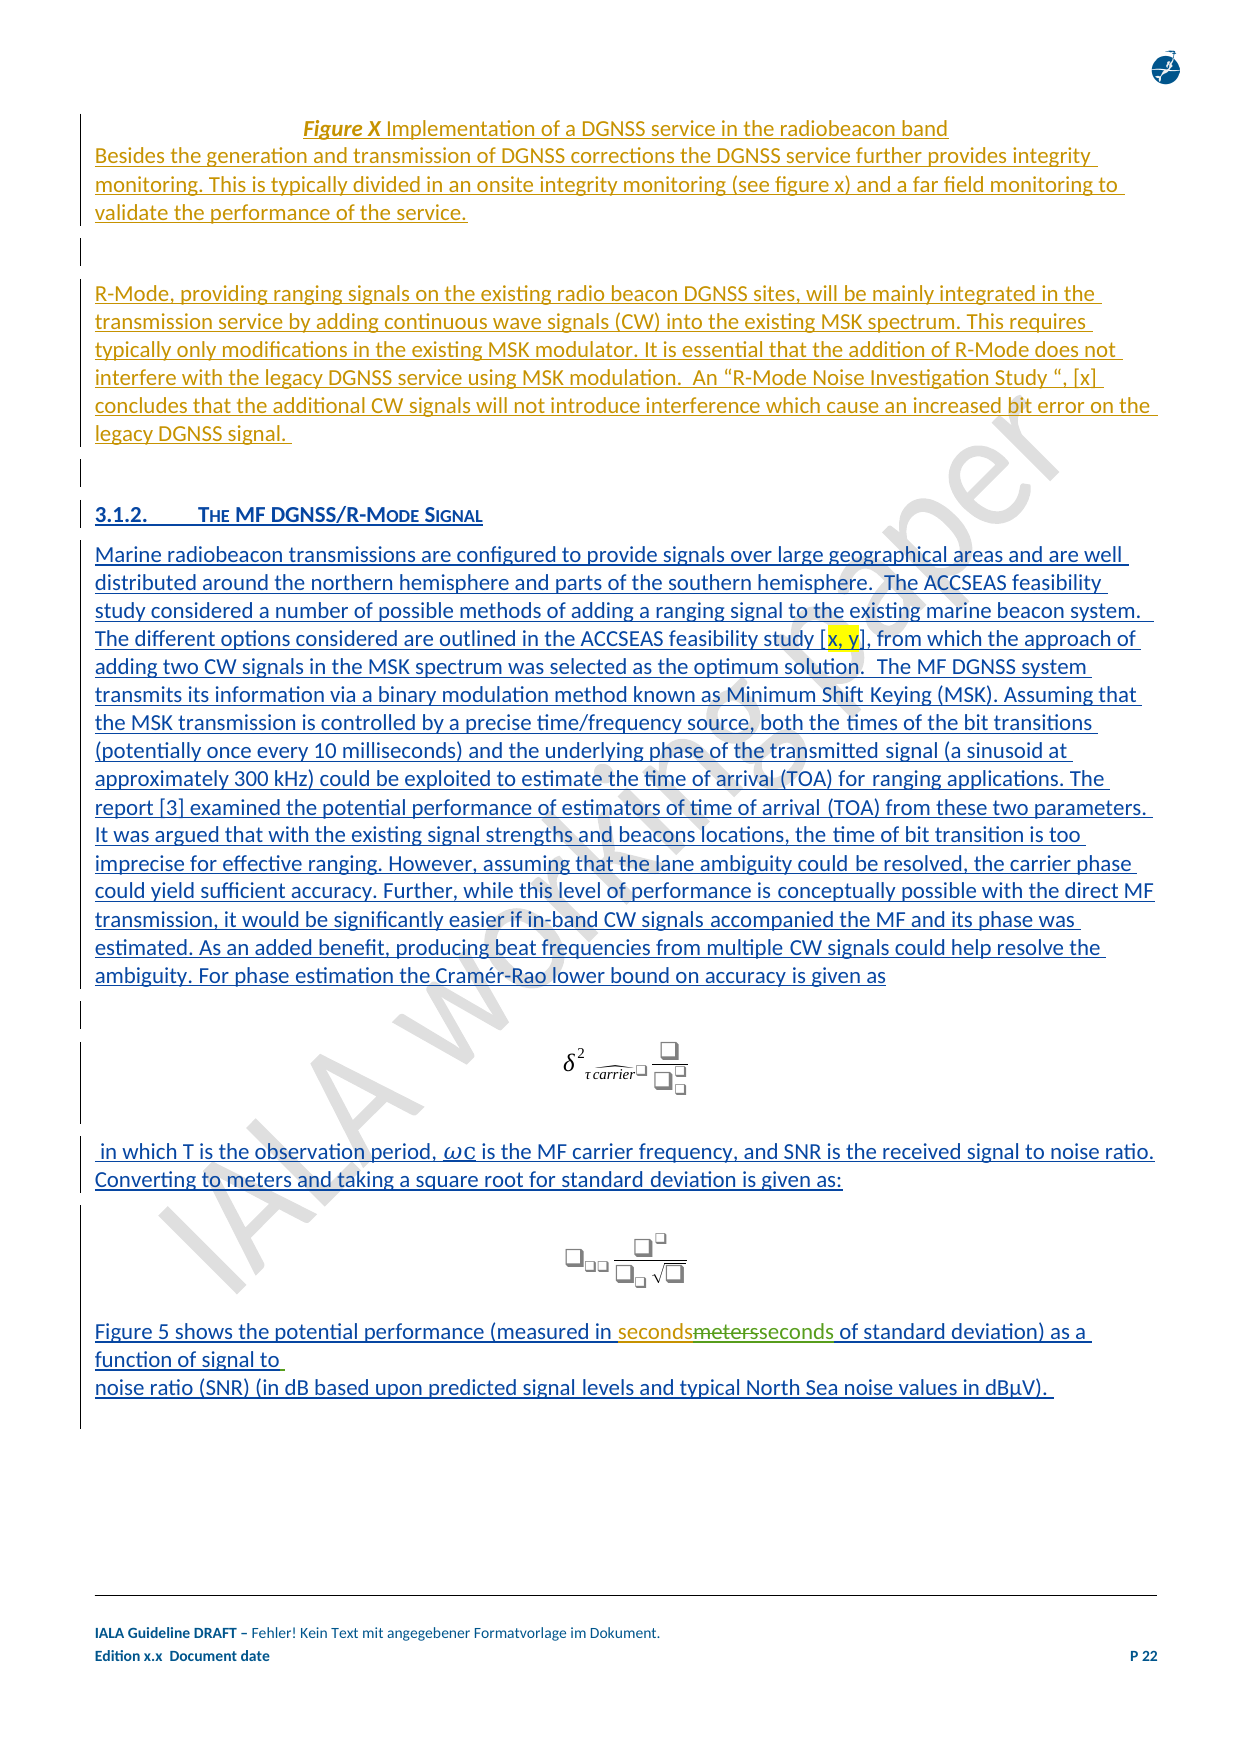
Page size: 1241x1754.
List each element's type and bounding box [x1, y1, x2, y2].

picture [1120, 0, 1239, 119]
